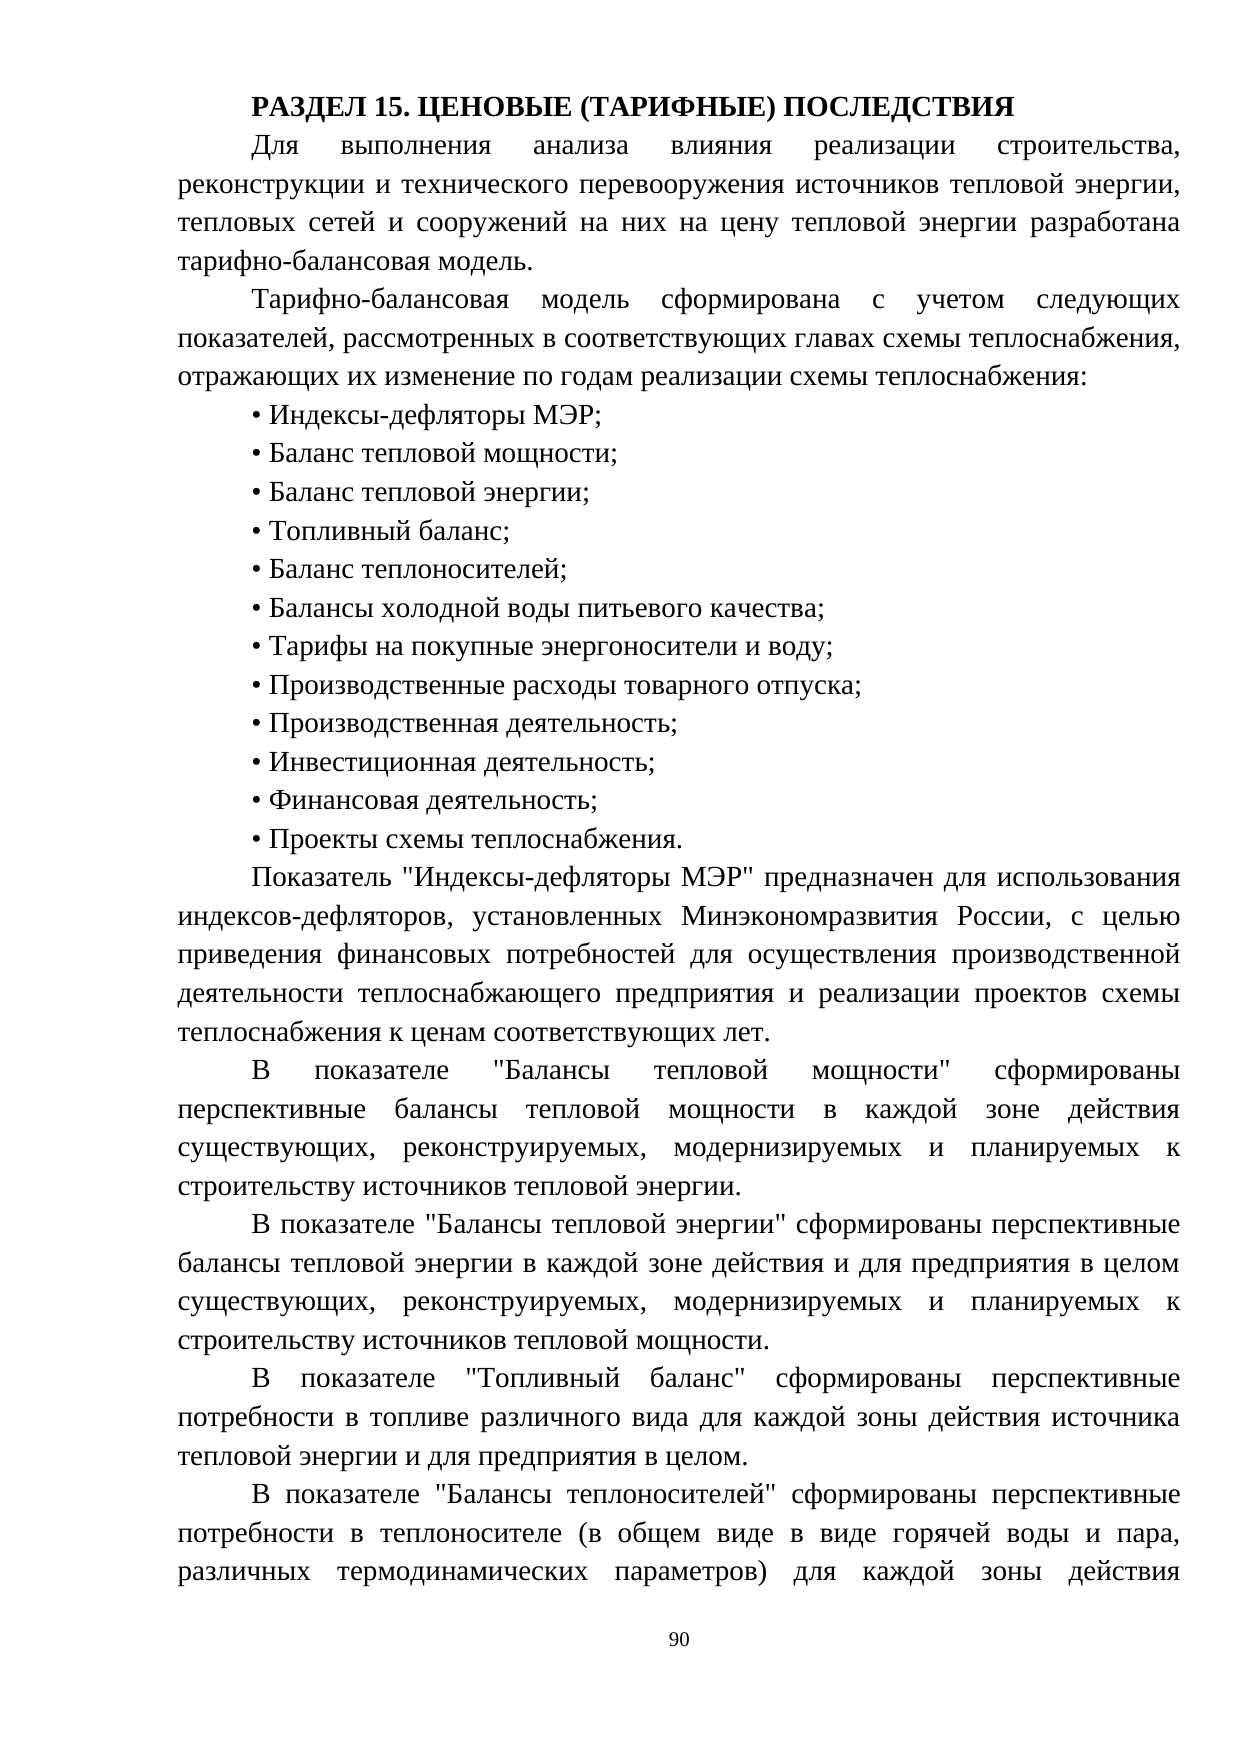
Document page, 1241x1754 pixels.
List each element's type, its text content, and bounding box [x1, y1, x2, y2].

text В показателе "Балансы тепловой энергии" сформированы перспективные балансы тепловой энергии в каждой зоне действия и для предприятия в целом существующих, реконструируемых, модернизируемых и планируемых к строительству источников тепловой мощности. [177, 1206, 1181, 1356]
text • Производственные расходы товарного отпуска; [177, 667, 1181, 700]
text Для выполнения анализа влияния реализации строительства, реконструкции и технического перевооружения источников тепловой энергии, тепловых сетей и сооружений на них на цену тепловой энергии разработана тарифно-балансовая модель. [177, 127, 1181, 276]
text • Индексы-дефляторы МЭР; [177, 397, 1181, 431]
text • Балансы холодной воды питьевого качества; [177, 590, 1181, 623]
text • Баланс тепловой энергии; [177, 474, 1181, 508]
text РАЗДЕЛ 15. ЦЕНОВЫЕ (ТАРИФНЫЕ) ПОСЛЕДСТВИЯ [177, 89, 1181, 122]
text • Тарифы на покупные энергоносители и воду; [177, 628, 1181, 662]
text В показателе "Балансы тепловой мощности" сформированы перспективные балансы тепловой мощности в каждой зоне действия существующих, реконструируемых, модернизируемых и планируемых к строительству источников тепловой энергии. [177, 1052, 1181, 1201]
text • Баланс тепловой мощности; [177, 436, 1181, 469]
text • Баланс теплоносителей; [177, 551, 1181, 585]
text Показатель "Индексы-дефляторы МЭР" предназначен для использования индексов-дефляторов, установленных Минэкономразвития России, с целью приведения финансовых потребностей для осуществления производственной деятельности теплоснабжающего предприятия и реализации проектов схемы теплоснабжения к ценам соответствующих лет. [177, 859, 1181, 1047]
text • Проекты схемы теплоснабжения. [177, 821, 1181, 854]
text • Производственная деятельность; [177, 705, 1181, 739]
text • Финансовая деятельность; [177, 782, 1181, 816]
text • Топливный баланс; [177, 513, 1181, 546]
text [177, 1476, 1181, 1587]
text Тарифно-балансовая модель сформирована с учетом следующих показателей, рассмотренных в соответствующих главах схемы теплоснабжения, отражающих их изменение по годам реализации схемы теплоснабжения: [177, 281, 1181, 392]
text • Инвестиционная деятельность; [177, 744, 1181, 777]
text В показателе "Топливный баланс" сформированы перспективные потребности в топливе различного вида для каждой зоны действия источника тепловой энергии и для предприятия в целом. [177, 1361, 1181, 1471]
